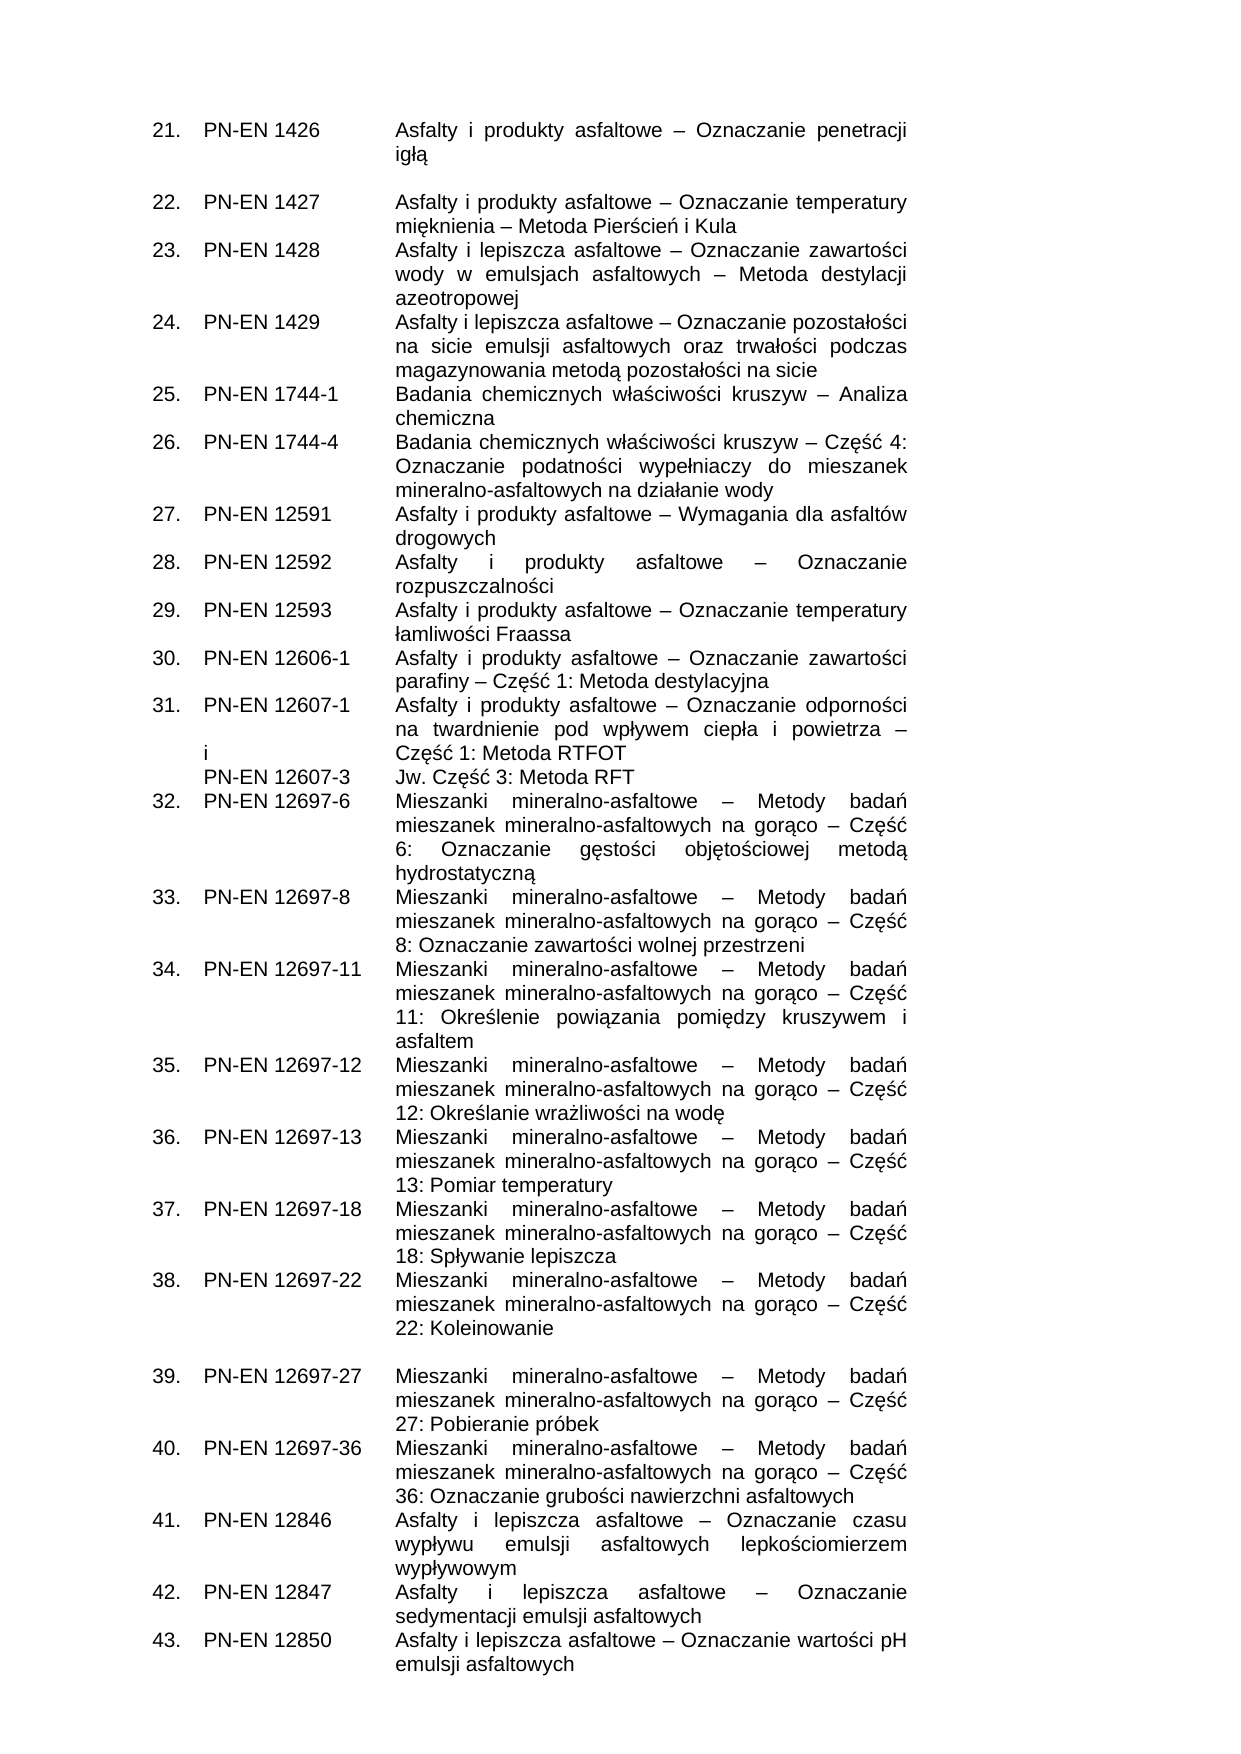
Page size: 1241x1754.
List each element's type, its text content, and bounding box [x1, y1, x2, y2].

table_cell PN-EN 12697-8 [192, 885, 384, 957]
table_cell PN-EN 12592 [192, 550, 384, 597]
table_cell 42. [136, 1580, 192, 1628]
table_cell Mieszanki mineralno-asfaltowe – Metody badań mieszanek mineralno-asfaltowych na gorąco – Część 36: Oznaczanie grubości nawierzchni asfaltowych [384, 1436, 919, 1508]
table_cell 37. [136, 1196, 192, 1268]
table_cell PN-EN 12606-1 [192, 645, 384, 693]
table_header PN-EN 1427 [192, 190, 384, 238]
table_cell 31. [136, 693, 192, 789]
table_header Asfalty i produkty asfaltowe – Oznaczanie temperatury mięknienia – Metoda Pierścień i Kula [384, 190, 919, 238]
table_cell Mieszanki mineralno-asfaltowe – Metody badań mieszanek mineralno-asfaltowych na gorąco – Część 12: Określanie wrażliwości na wodę [384, 1053, 919, 1124]
table_cell PN-EN 12697-22 [192, 1268, 384, 1340]
table_cell PN-EN 12697-36 [192, 1436, 384, 1508]
table_cell PN-EN 12846 [192, 1508, 384, 1580]
table_cell Asfalty i lepiszcza asfaltowe – Oznaczanie pozostałości na sicie emulsji asfaltowych oraz trwałości podczas magazynowania metodą pozostałości na sicie [384, 310, 919, 382]
table_cell 35. [136, 1053, 192, 1124]
table_cell PN-EN 12697-12 [192, 1053, 384, 1124]
table_cell 43. [136, 1628, 192, 1676]
table_cell 38. [136, 1268, 192, 1340]
table_cell 41. [136, 1508, 192, 1580]
table_cell Asfalty i produkty asfaltowe – Oznaczanie odporności na twardnienie pod wpływem ciepła i powietrza – Część 1: Metoda RTFOT Jw. Część 3: Metoda RFT [384, 693, 919, 789]
table_cell Mieszanki mineralno-asfaltowe – Metody badań mieszanek mineralno-asfaltowych na gorąco – Część 6: Oznaczanie gęstości objętościowej metodą hydrostatyczną [384, 789, 919, 885]
table_header 22. [136, 190, 192, 238]
table_cell Asfalty i lepiszcza asfaltowe – Oznaczanie sedymentacji emulsji asfaltowych [384, 1580, 919, 1628]
table_cell 32. [136, 789, 192, 885]
table_cell PN-EN 12593 [192, 598, 384, 645]
table_cell Mieszanki mineralno-asfaltowe – Metody badań mieszanek mineralno-asfaltowych na gorąco – Część 22: Koleinowanie [384, 1268, 919, 1340]
table_cell PN-EN 12697-6 [192, 789, 384, 885]
table_cell 36. [136, 1125, 192, 1196]
table_cell 40. [136, 1436, 192, 1508]
table_cell Asfalty i produkty asfaltowe – Oznaczanie zawartości parafiny – Część 1: Metoda destylacyjna [384, 645, 919, 693]
table_cell Mieszanki mineralno-asfaltowe – Metody badań mieszanek mineralno-asfaltowych na gorąco – Część 8: Oznaczanie zawartości wolnej przestrzeni [384, 885, 919, 957]
table_cell 29. [136, 598, 192, 645]
table_cell 26. [136, 430, 192, 502]
table_cell 25. [136, 382, 192, 430]
table_cell PN-EN 12697-11 [192, 957, 384, 1053]
table_cell PN-EN 1426 [192, 118, 384, 166]
table_cell Badania chemicznych właściwości kruszyw – Analiza chemiczna [384, 382, 919, 430]
table_cell 23. [136, 238, 192, 310]
table_cell PN-EN 12697-13 [192, 1125, 384, 1196]
table_header PN-EN 12697-27 [192, 1364, 384, 1436]
table_cell Mieszanki mineralno-asfaltowe – Metody badań mieszanek mineralno-asfaltowych na gorąco – Część 18: Spływanie lepiszcza [384, 1196, 919, 1268]
table_cell 33. [136, 885, 192, 957]
table_cell Asfalty i lepiszcza asfaltowe – Oznaczanie wartości pH emulsji asfaltowych [384, 1628, 919, 1676]
table_cell PN-EN 1429 [192, 310, 384, 382]
table_cell 21. [136, 118, 192, 166]
table_cell 27. [136, 502, 192, 549]
table_cell PN-EN 12850 [192, 1628, 384, 1676]
table_cell PN-EN 12697-18 [192, 1196, 384, 1268]
table_cell Mieszanki mineralno-asfaltowe – Metody badań mieszanek mineralno-asfaltowych na gorąco – Część 11: Określenie powiązania pomiędzy kruszywem i asfaltem [384, 957, 919, 1053]
table_cell PN-EN 12847 [192, 1580, 384, 1628]
table_cell Asfalty i lepiszcza asfaltowe – Oznaczanie czasu wypływu emulsji asfaltowych lepkościomierzem wypływowym [384, 1508, 919, 1580]
table_cell 34. [136, 957, 192, 1053]
table_cell Mieszanki mineralno-asfaltowe – Metody badań mieszanek mineralno-asfaltowych na gorąco – Część 13: Pomiar temperatury [384, 1125, 919, 1196]
table_cell PN-EN 12607-1 i PN-EN 12607-3 [192, 693, 384, 789]
table_cell PN-EN 1428 [192, 238, 384, 310]
table_cell Asfalty i produkty asfaltowe – Wymagania dla asfaltów drogowych [384, 502, 919, 549]
table_cell Badania chemicznych właściwości kruszyw – Część 4: Oznaczanie podatności wypełniaczy do mieszanek mineralno-asfaltowych na działanie wody [384, 430, 919, 502]
table_header 39. [136, 1364, 192, 1436]
table_cell Asfalty i produkty asfaltowe – Oznaczanie rozpuszczalności [384, 550, 919, 597]
table_cell Asfalty i lepiszcza asfaltowe – Oznaczanie zawartości wody w emulsjach asfaltowych – Metoda destylacji azeotropowej [384, 238, 919, 310]
table_cell PN-EN 1744-4 [192, 430, 384, 502]
table_cell 28. [136, 550, 192, 597]
table_cell PN-EN 12591 [192, 502, 384, 549]
table_cell Asfalty i produkty asfaltowe – Oznaczanie penetracji igłą [384, 118, 919, 166]
table_header Mieszanki mineralno-asfaltowe – Metody badań mieszanek mineralno-asfaltowych na gorąco – Część 27: Pobieranie próbek [384, 1364, 919, 1436]
table_cell 24. [136, 310, 192, 382]
table_cell 30. [136, 645, 192, 693]
table_cell PN-EN 1744-1 [192, 382, 384, 430]
table_cell Asfalty i produkty asfaltowe – Oznaczanie temperatury łamliwości Fraassa [384, 598, 919, 645]
